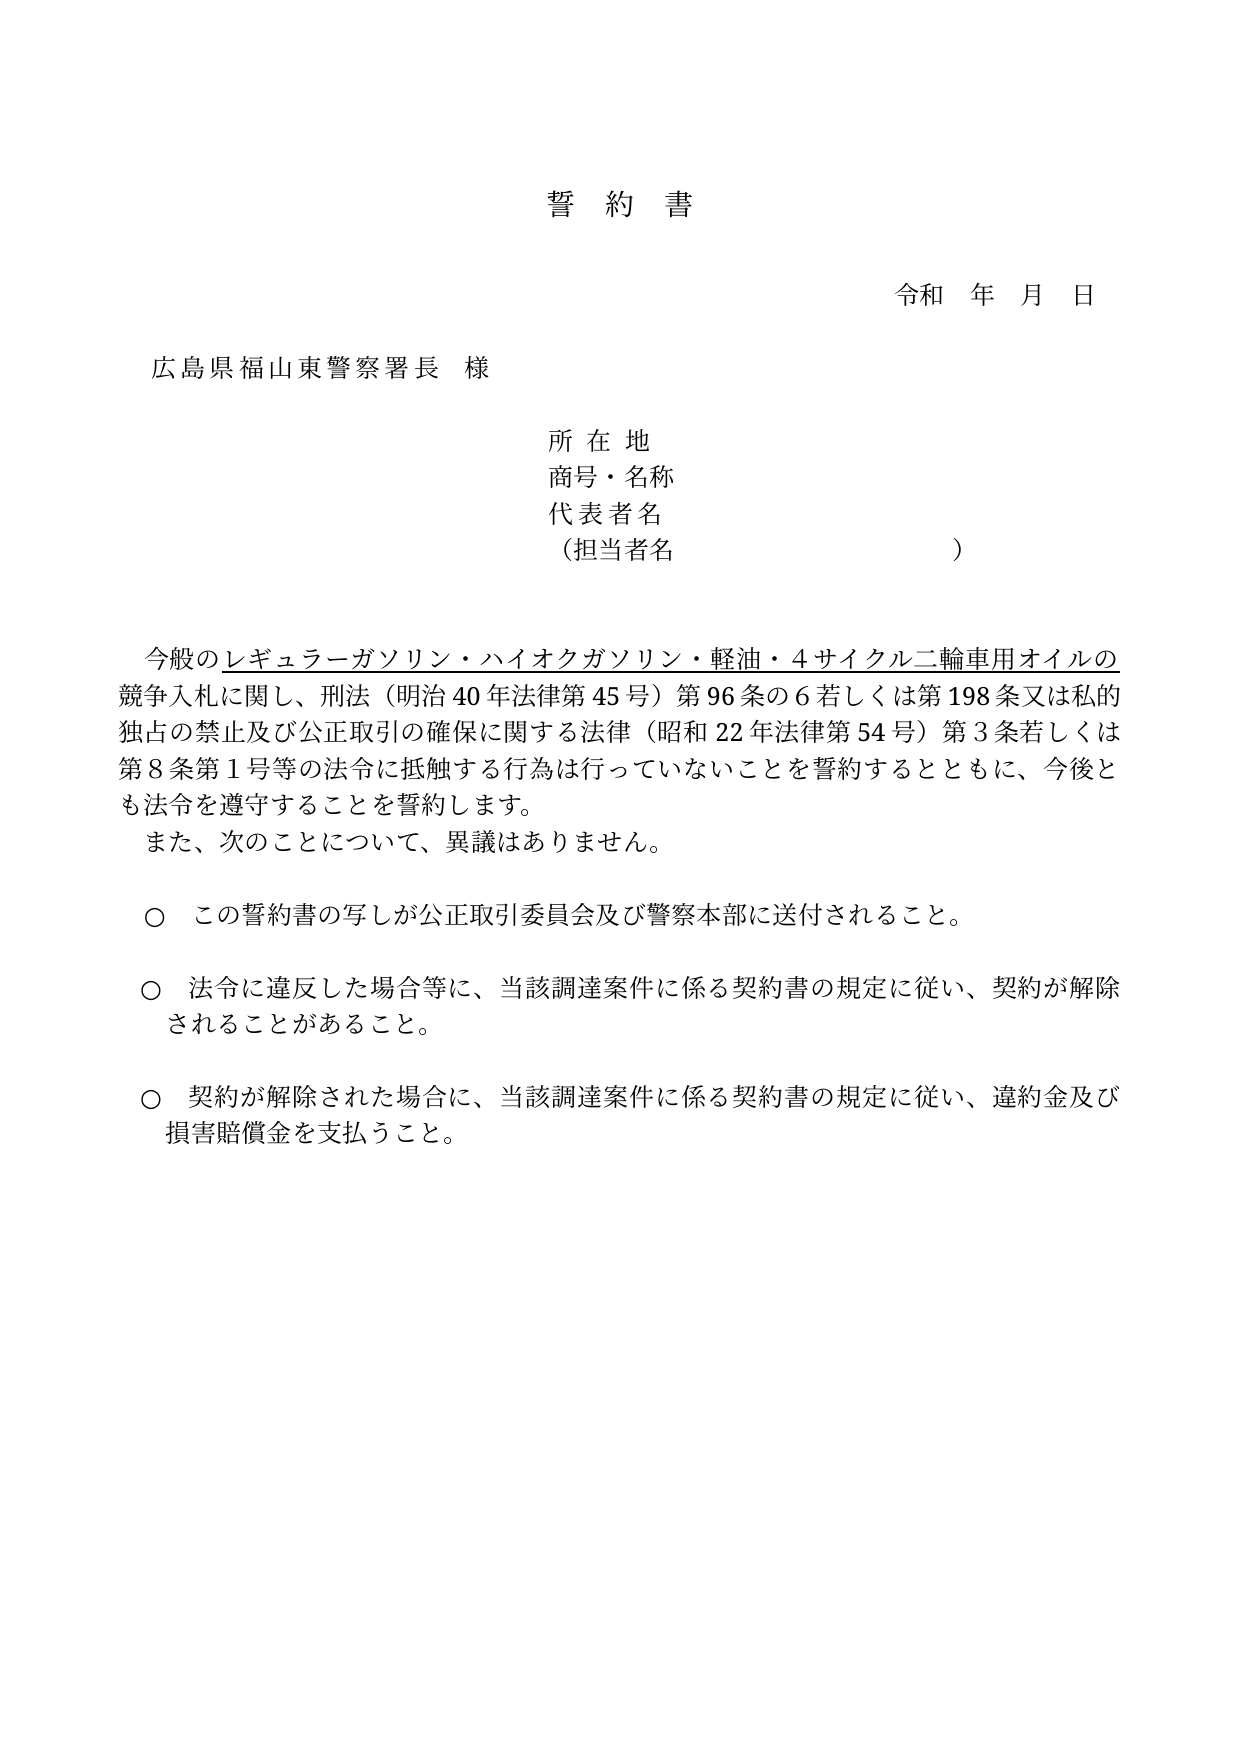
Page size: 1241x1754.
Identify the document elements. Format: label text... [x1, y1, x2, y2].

text （担当者名 ） [118, 531, 1122, 567]
text 令和 年 月 日 [118, 275, 1096, 312]
text 所在地 [118, 421, 1122, 458]
text 代表者名 [118, 494, 1122, 531]
text ○ 契約が解除された場合に、当該調達案件に係る契約書の規定に従い、違約金及び損害賠償金を支払うこと。 [140, 1077, 1122, 1150]
text また、次のことについて、異議はありません。 [118, 822, 1122, 859]
text 商号・名称 [118, 458, 1122, 494]
text 広島県福山東警察署長 様 [118, 348, 1122, 385]
text 今般のレギュラーガソリン・ハイオクガソリン・軽油・４サイクル二輪車用オイルの競争入札に関し、刑法（明治40年法律第45号）第96条の６若しくは第198条又は私的独占の禁止及び公正取引の確保に関する法律（昭和22年法律第54号）第３条若しくは第８条第１号等の法令に抵触する行為は行っていないことを誓約するとともに、今後とも法令を遵守することを誓約します。 [118, 640, 1122, 822]
text ○ 法令に違反した場合等に、当該調達案件に係る契約書の規定に従い、契約が解除されることがあること。 [140, 968, 1122, 1041]
text 誓 約 書 [118, 166, 1122, 239]
text ○ この誓約書の写しが公正取引委員会及び警察本部に送付されること。 [118, 895, 1122, 932]
